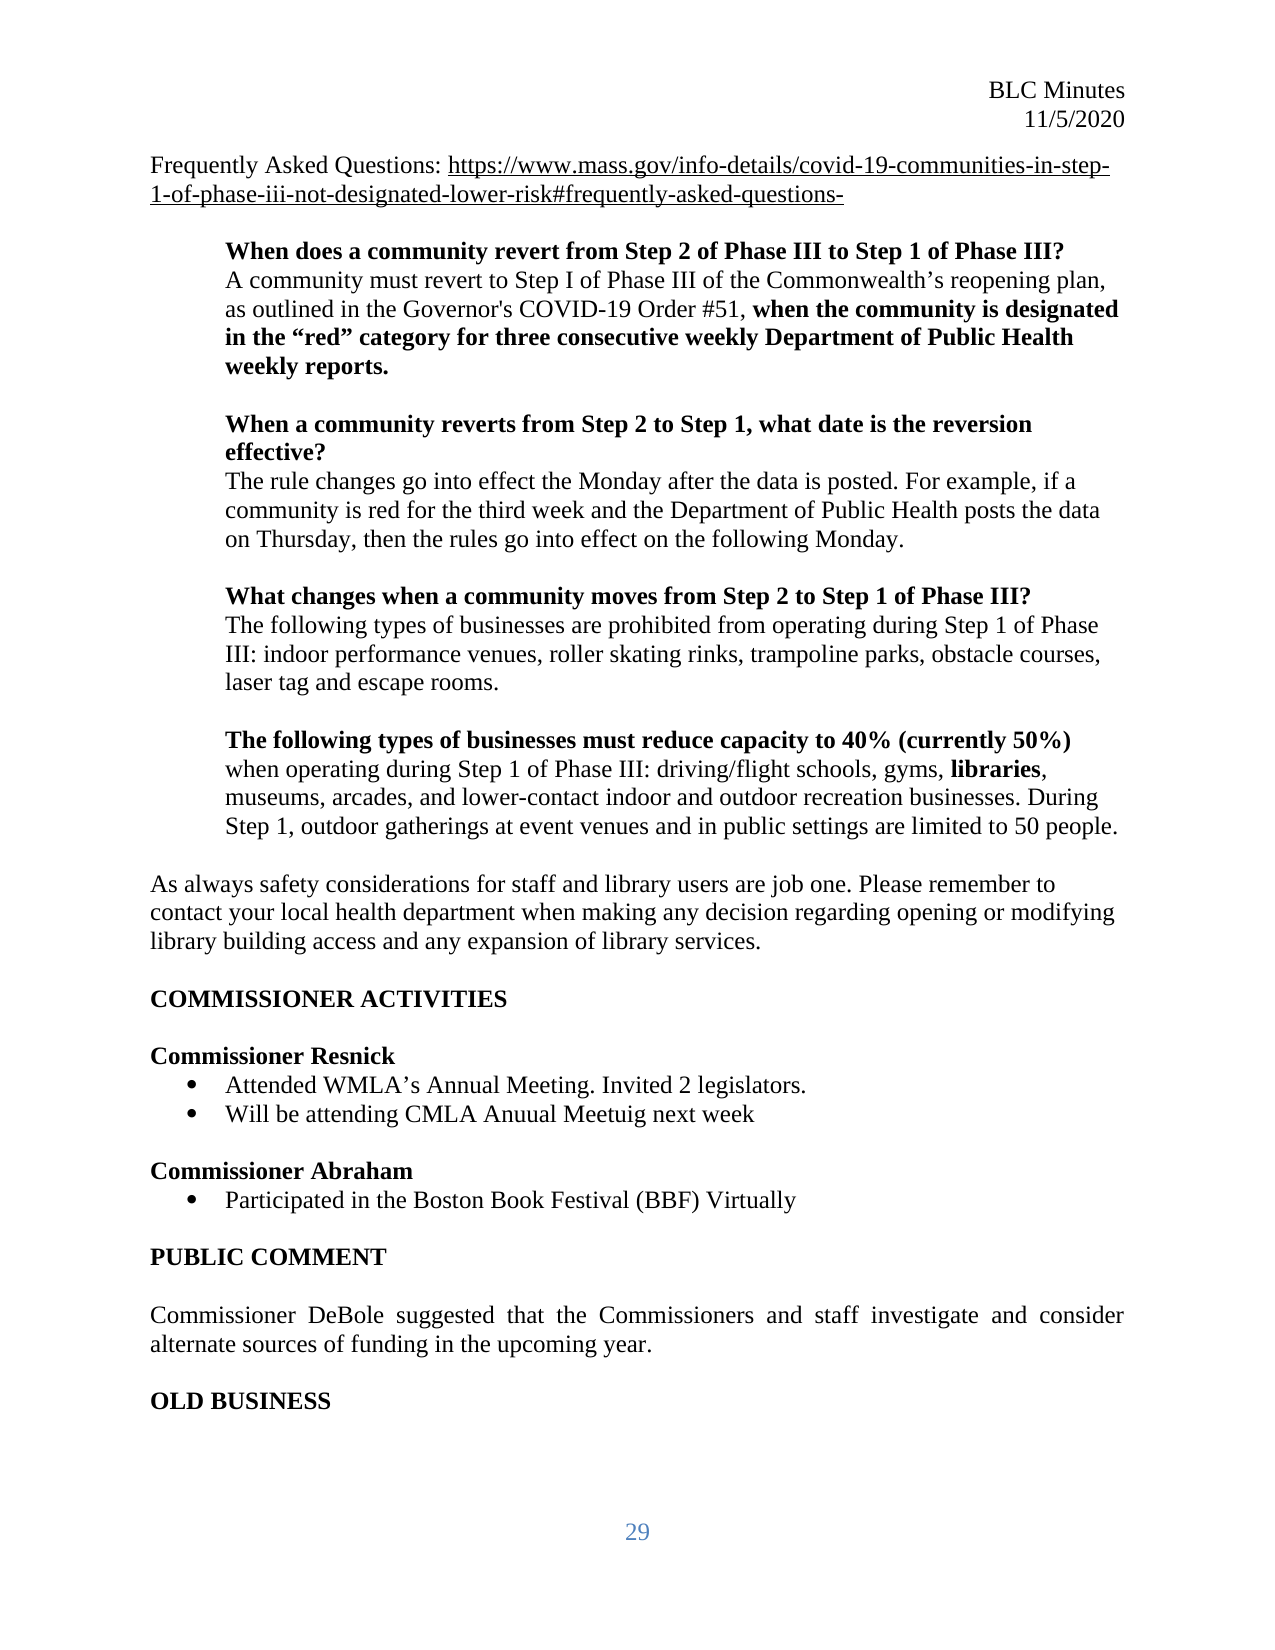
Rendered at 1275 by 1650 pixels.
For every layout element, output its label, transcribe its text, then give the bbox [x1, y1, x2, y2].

text As always safety considerations for staff and library users are job one. Please remember to contact your local health department when making any decision regarding opening or modifying library building access and any expansion of library services. [150, 869, 1125, 955]
text COMMISSIONER ACTIVITIES [150, 984, 1125, 1012]
text When a community reverts from Step 2 to Step 1, what date is the reversion effective? The rule changes go into effect the Monday after the data is posted. For example, if a community is red for the third week and the Department of Public Health posts the data on Thursday, then the rules go into effect on the following Monday. [225, 409, 1125, 552]
text Commissioner Abraham [150, 1156, 1125, 1185]
text Commissioner Resnick [150, 1041, 1125, 1070]
list Will be attending CMLA Anuual Meetuig next week [187, 1099, 1125, 1127]
text When does a community revert from Step 2 of Phase III to Step 1 of Phase III? A community must revert to Step I of Phase III of the Commonwealth’s reopening plan, as outlined in the Governor's COVID-19 Order #51, when the community is designated in the “red” category for three consecutive weekly Department of Public Health weekly reports. [225, 236, 1125, 380]
text PUBLIC COMMENT [150, 1242, 1125, 1271]
list Participated in the Boston Book Festival (BBF) Virtually [187, 1185, 1125, 1214]
text Commissioner DeBole suggested that the Commissioners and staff investigate and consider alternate sources of funding in the upcoming year. [150, 1300, 1125, 1357]
list Attended WMLA’s Annual Meeting. Invited 2 legislators. [187, 1070, 1125, 1099]
text OLD BUSINESS [150, 1386, 1125, 1415]
text What changes when a community moves from Step 2 to Step 1 of Phase III? The following types of businesses are prohibited from operating during Step 1 of Phase III: indoor performance venues, roller skating rinks, trampoline parks, obstacle courses, laser tag and escape rooms. [225, 581, 1125, 696]
text Frequently Asked Questions: https://www.mass.gov/info-details/covid-19-communities-in-step-1-of-phase-iii-not-designated-lower-risk#frequently-asked-questions- [150, 150, 1125, 207]
text The following types of businesses must reduce capacity to 40% (currently 50%) when operating during Step 1 of Phase III: driving/flight schools, gyms, libraries, museums, arcades, and lower-contact indoor and outdoor recreation businesses. During Step 1, outdoor gatherings at event venues and in public settings are limited to 50 people. [225, 725, 1125, 840]
